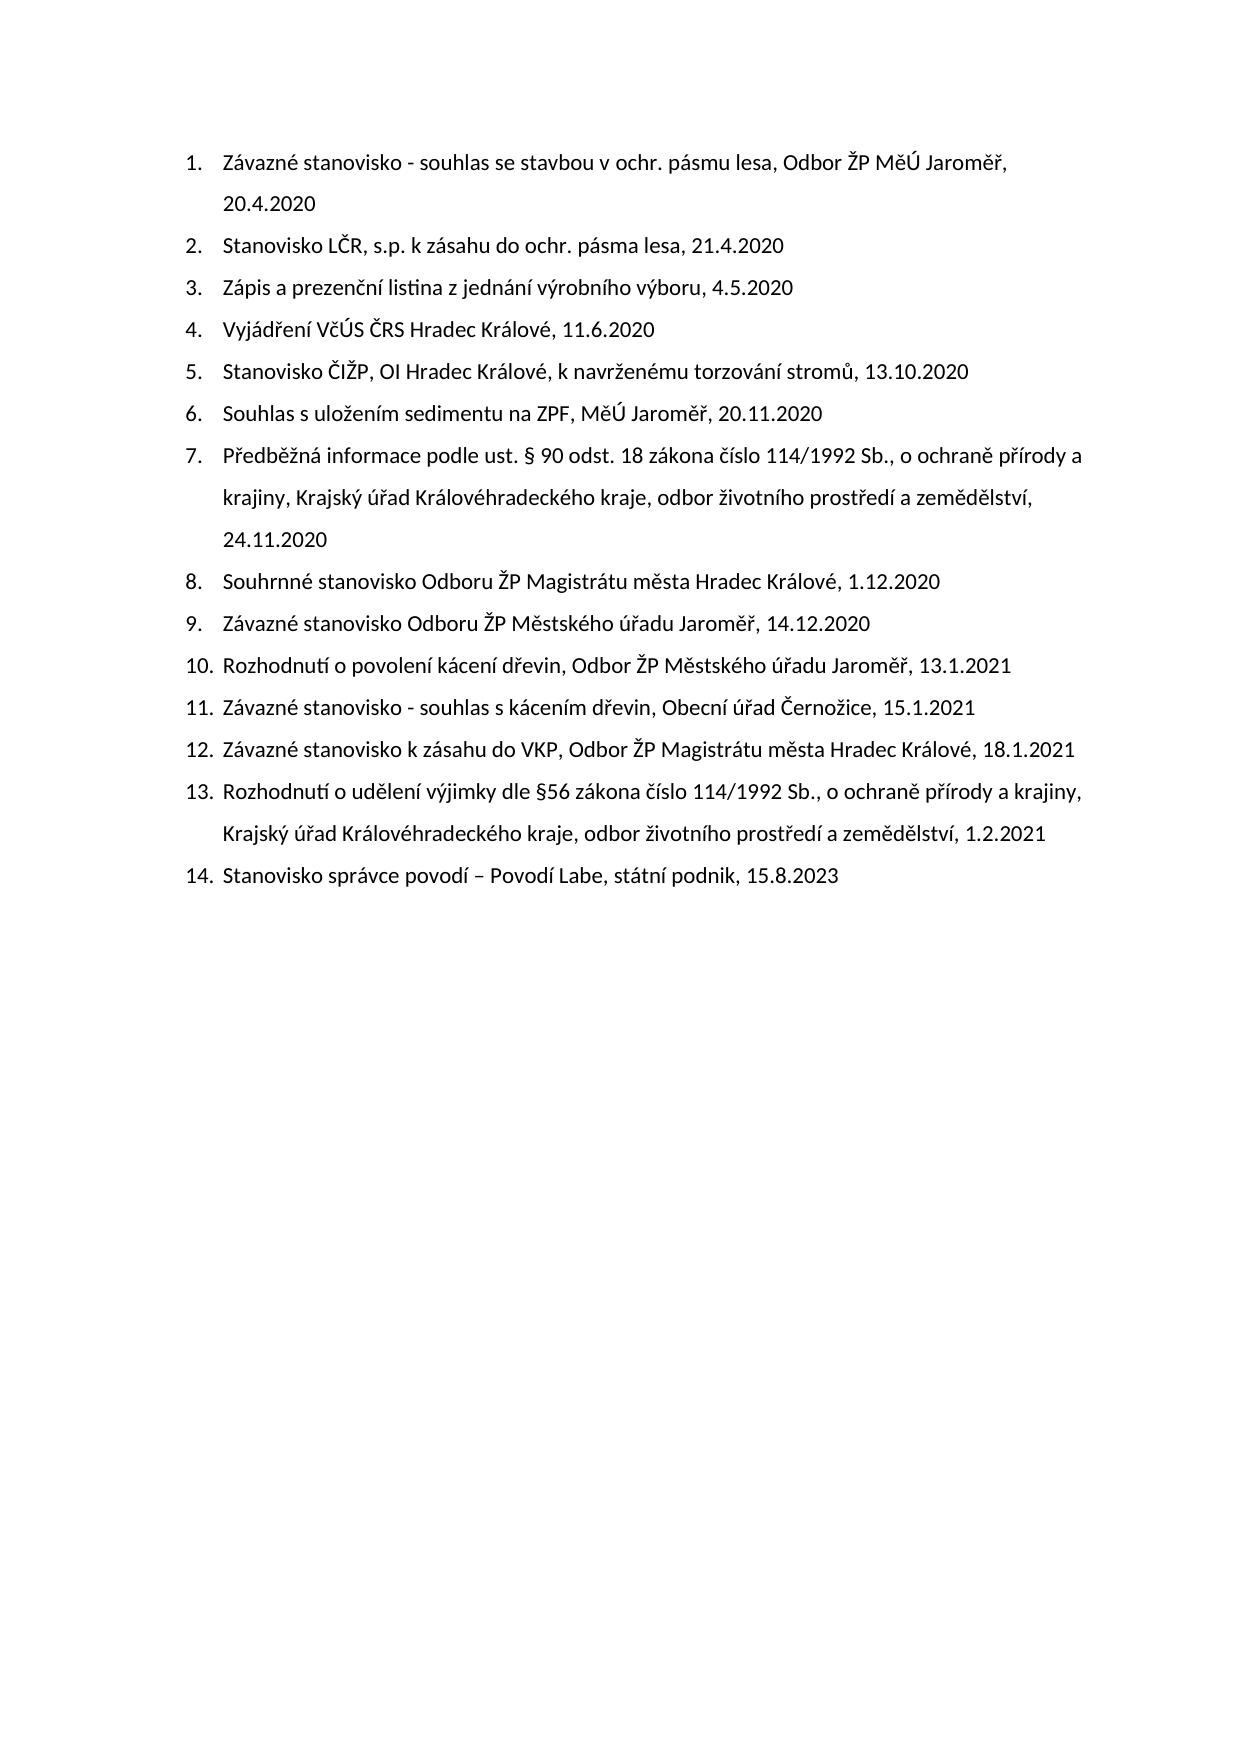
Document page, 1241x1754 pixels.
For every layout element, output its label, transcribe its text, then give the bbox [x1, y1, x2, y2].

list Rozhodnutí o povolení kácení dřevin, Odbor ŽP Městského úřadu Jaroměř, 13.1.2021 [185, 651, 1093, 679]
list Rozhodnutí o udělení výjimky dle §56 zákona číslo 114/1992 Sb., o ochraně přírody a krajiny, Krajský úřad Královéhradeckého kraje, odbor životního prostředí a zemědělství, 1.2.2021 [185, 777, 1093, 847]
list Stanovisko ČIŽP, OI Hradec Králové, k navrženému torzování stromů, 13.10.2020 [185, 357, 1093, 386]
list Souhrnné stanovisko Odboru ŽP Magistrátu města Hradec Králové, 1.12.2020 [185, 567, 1093, 595]
list Vyjádření VčÚS ČRS Hradec Králové, 11.6.2020 [185, 316, 1093, 343]
list Stanovisko správce povodí – Povodí Labe, státní podnik, 15.8.2023 [185, 861, 1093, 889]
list Stanovisko LČR, s.p. k zásahu do ochr. pásma lesa, 21.4.2020 [185, 232, 1093, 259]
list Zápis a prezenční listina z jednání výrobního výboru, 4.5.2020 [185, 273, 1093, 302]
list Předběžná informace podle ust. § 90 odst. 18 zákona číslo 114/1992 Sb., o ochraně přírody a krajiny, Krajský úřad Královéhradeckého kraje, odbor životního prostředí a zemědělství, 24.11.2020 [185, 441, 1093, 553]
list Závazné stanovisko - souhlas se stavbou v ochr. pásmu lesa, Odbor ŽP MěÚ Jaroměř, 20.4.2020 [185, 148, 1093, 218]
list Souhlas s uložením sedimentu na ZPF, MěÚ Jaroměř, 20.11.2020 [185, 399, 1093, 427]
list Závazné stanovisko - souhlas s kácením dřevin, Obecní úřad Černožice, 15.1.2021 [185, 693, 1093, 721]
list Závazné stanovisko Odboru ŽP Městského úřadu Jaroměř, 14.12.2020 [185, 609, 1093, 637]
list Závazné stanovisko k zásahu do VKP, Odbor ŽP Magistrátu města Hradec Králové, 18.1.2021 [185, 735, 1093, 763]
